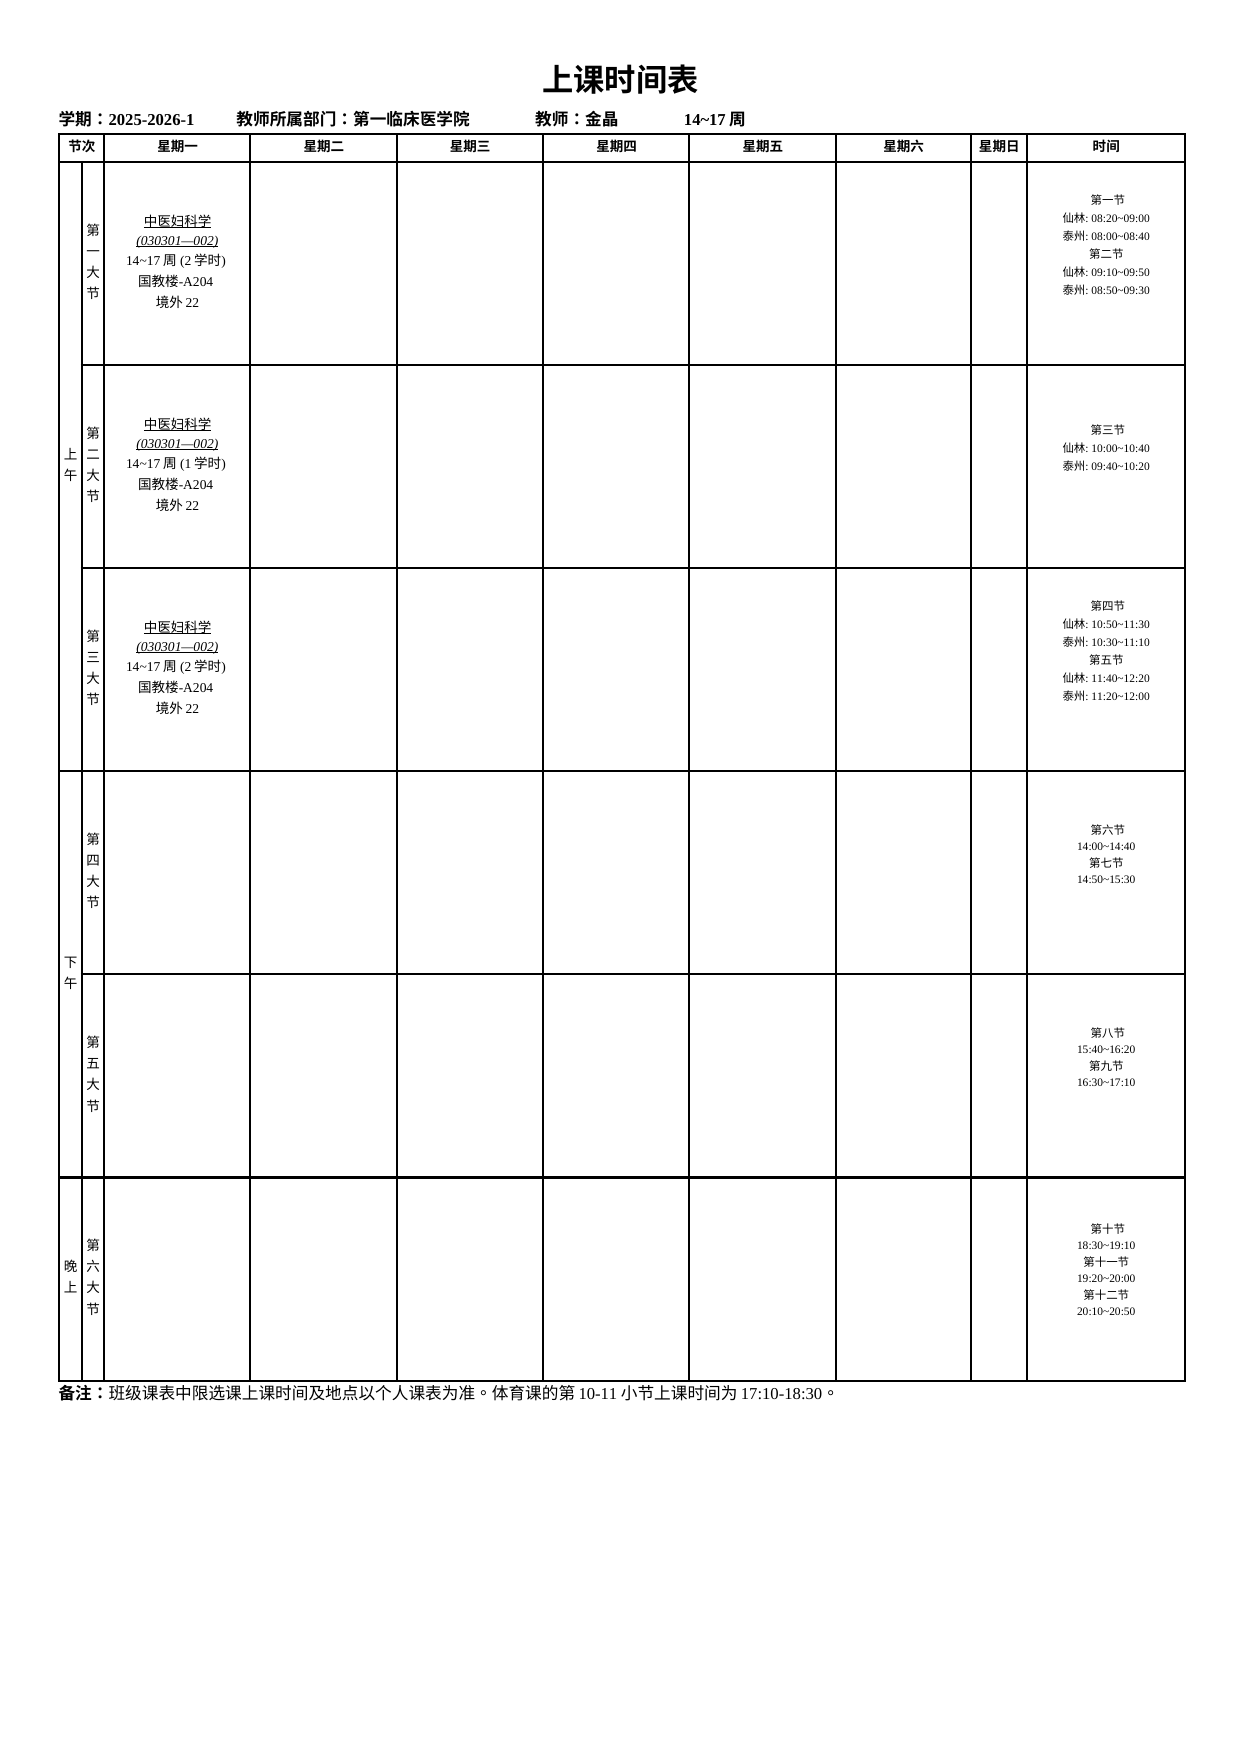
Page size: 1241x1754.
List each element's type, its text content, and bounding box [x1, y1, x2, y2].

table_cell 第十节 18:30~19:10 第十一节 19:20~20:00 第十二节 20:10~20:50 [1028, 1179, 1184, 1379]
table_cell 中医妇科学 (030301—002) 14~17周 (2学时) 国教楼-A204 境外22 [105, 569, 249, 770]
table_cell [398, 772, 542, 973]
table_header 时间 [1028, 135, 1184, 161]
table_cell [105, 772, 249, 973]
table_cell [837, 772, 970, 973]
table_cell [972, 772, 1026, 973]
table_cell [972, 163, 1026, 364]
table_header 星期一 [105, 135, 249, 161]
table_cell [690, 975, 835, 1176]
table_cell 中医妇科学 (030301—002) 14~17周 (1学时) 国教楼-A204 境外22 [105, 366, 249, 567]
table_header 节次 [60, 135, 103, 161]
table_cell [837, 975, 970, 1176]
table_cell [544, 569, 688, 770]
table_cell [690, 772, 835, 973]
table_cell [690, 366, 835, 567]
table_cell 晚上 [60, 1179, 81, 1379]
table_header 星期四 [544, 135, 688, 161]
text 备注：班级课表中限选课上课时间及地点以个人课表为准。体育课的第10-11小节上课时间为17:10-18:30。 [58, 1382, 1182, 1404]
table_cell 第三大节 [83, 569, 103, 770]
table_cell 第六大节 [83, 1179, 103, 1379]
table_cell 下午 [60, 772, 81, 1176]
table_cell [251, 163, 396, 364]
table_cell [972, 1179, 1026, 1379]
table_cell 第四大节 [83, 772, 103, 973]
table_cell 第三节 仙林: 10:00~10:40 泰州: 09:40~10:20 [1028, 366, 1184, 567]
table_cell 第八节 15:40~16:20 第九节 16:30~17:10 [1028, 975, 1184, 1176]
table_cell [544, 975, 688, 1176]
table_cell [972, 569, 1026, 770]
table_cell [398, 366, 542, 567]
table_cell [972, 975, 1026, 1176]
table_cell [837, 366, 970, 567]
table_cell [398, 975, 542, 1176]
table_cell 中医妇科学 (030301—002) 14~17周 (2学时) 国教楼-A204 境外22 [105, 163, 249, 364]
table_cell 第五大节 [83, 975, 103, 1176]
table_cell [690, 1179, 835, 1379]
table_cell 第一大节 [83, 163, 103, 364]
table_cell [251, 569, 396, 770]
table_cell [544, 1179, 688, 1379]
table_cell [398, 163, 542, 364]
table_cell [544, 163, 688, 364]
table_cell [251, 366, 396, 567]
table_header 星期日 [972, 135, 1026, 161]
table_header 星期二 [251, 135, 396, 161]
table_cell 第一节 仙林: 08:20~09:00 泰州: 08:00~08:40 第二节 仙林: 09:10~09:50 泰州: 08:50~09:30 [1028, 163, 1184, 364]
table_cell [251, 772, 396, 973]
text 上课时间表 [58, 58, 1182, 101]
table_cell [251, 975, 396, 1176]
table_cell [690, 569, 835, 770]
table_cell 上午 [60, 163, 81, 770]
table_cell [544, 772, 688, 973]
table_cell [544, 366, 688, 567]
table_cell [837, 1179, 970, 1379]
table_cell [105, 975, 249, 1176]
table_cell 第二大节 [83, 366, 103, 567]
table_cell [690, 163, 835, 364]
table_header 星期三 [398, 135, 542, 161]
table_cell [105, 1179, 249, 1379]
table_cell [837, 163, 970, 364]
table_cell [972, 366, 1026, 567]
table_cell [398, 569, 542, 770]
table_cell [251, 1179, 396, 1379]
table_header 星期五 [690, 135, 835, 161]
table_cell [837, 569, 970, 770]
table_header 星期六 [837, 135, 970, 161]
text 学期：2025-2026-1 教师所属部门：第一临床医学院 教师：金晶 14~17周 [58, 107, 1182, 130]
table_cell 第六节 14:00~14:40 第七节 14:50~15:30 [1028, 772, 1184, 973]
table_cell 第四节 仙林: 10:50~11:30 泰州: 10:30~11:10 第五节 仙林: 11:40~12:20 泰州: 11:20~12:00 [1028, 569, 1184, 770]
table_cell [398, 1179, 542, 1379]
